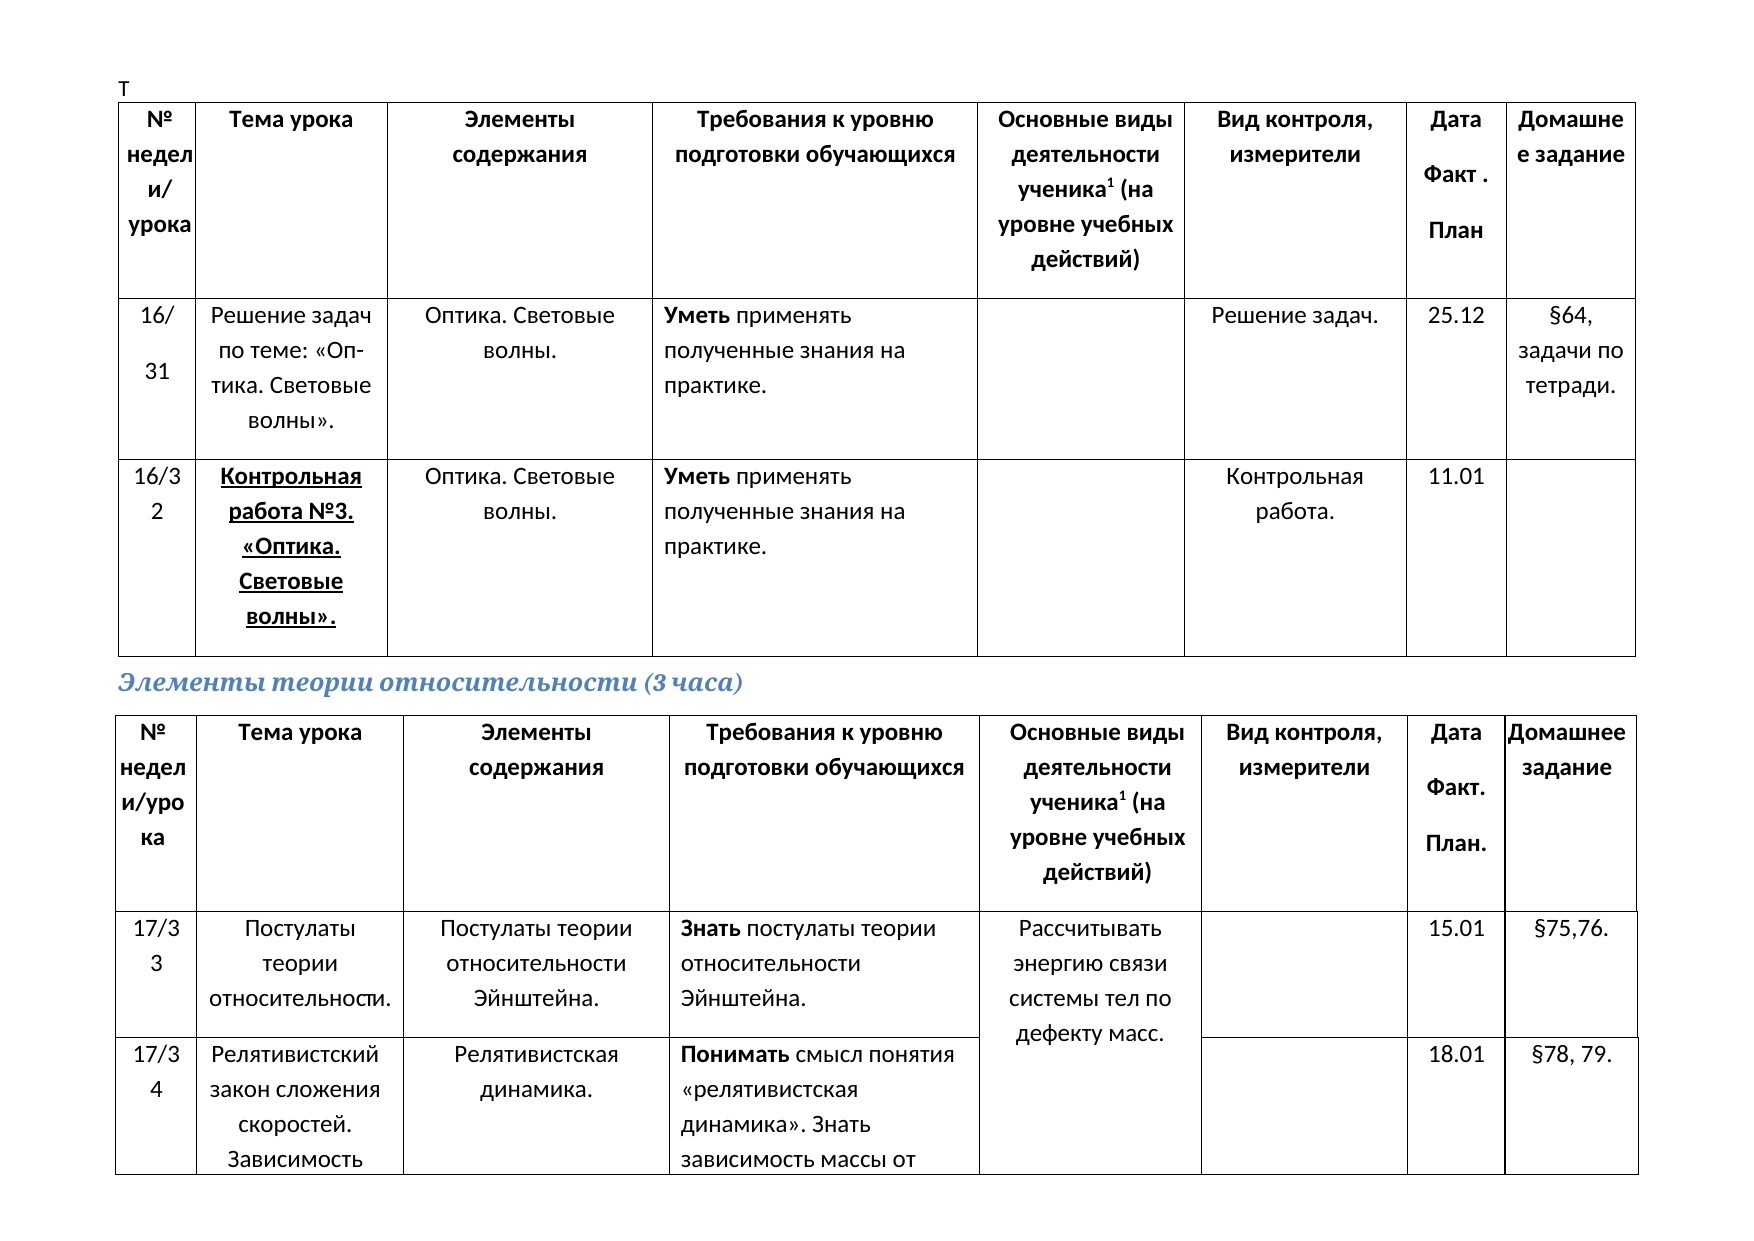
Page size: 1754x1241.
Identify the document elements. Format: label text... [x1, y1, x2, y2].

table_header Тема урока [196, 103, 387, 298]
table_cell Уметь применять полученные знания на практике. [653, 299, 977, 459]
table_header Элементы содержания [404, 716, 669, 911]
table_cell Уметь применять полученные знания на практике. [653, 460, 977, 656]
table_cell [978, 460, 1184, 656]
table_header Требования к уровню подготовки обучающихся [653, 103, 977, 298]
table_cell Решение задач по теме: «Оп-тика. Световые волны». [196, 299, 387, 459]
table_cell 16/32 [119, 460, 195, 656]
table_header Дата Факт . План [1407, 103, 1506, 298]
table_header Элементы содержания [388, 103, 652, 298]
table_cell §64, задачи по тетради. [1507, 299, 1635, 459]
table_cell §75,76. [1506, 912, 1637, 1037]
table_cell [1202, 912, 1407, 1037]
table_cell 25.12 [1407, 299, 1506, 459]
table_cell 15.01 [1408, 912, 1504, 1037]
table_header Тема урока [197, 716, 403, 911]
table_cell Релятивистская динамика. [404, 1038, 669, 1174]
table_cell Оптика. Световые волны. [388, 460, 652, 656]
table_cell 11.01 [1407, 460, 1506, 656]
table_cell Постулаты теории относительности Эйнштейна. [404, 912, 669, 1037]
table_header Дата Факт. План. [1408, 716, 1504, 911]
table_cell Решение задач. [1185, 299, 1406, 459]
table_cell Контрольная работа №3. «Оптика. Световые волны». [196, 460, 387, 656]
table_header № недели/ урока [119, 103, 195, 298]
table_header Домашнее задание [1506, 716, 1636, 911]
table_cell Оптика. Световые волны. [388, 299, 652, 459]
table_cell [1202, 1038, 1407, 1174]
table_cell Постулаты теории относительности. [197, 912, 403, 1037]
table_cell Рассчитывать энергию связи системы тел по дефекту масс. [980, 912, 1201, 1174]
table_cell 17/33 [116, 912, 196, 1037]
table_cell Знать постулаты теории относительности Эйнштейна. [670, 912, 979, 1037]
table_cell §78, 79. [1506, 1038, 1638, 1174]
table_cell [1507, 460, 1635, 656]
table_cell Релятивистский закон сложения скоростей. Зависимость энергии тела от скорости его движения. Релятивистская динамика. [197, 1038, 403, 1174]
subtitle Элементы теории относительности (3 часа) [118, 669, 1636, 698]
table_header Вид контроля, измерители [1202, 716, 1407, 911]
table_cell Контрольная работа. [1185, 460, 1406, 656]
table_cell [978, 299, 1184, 459]
table_header Вид контроля, измерители [1185, 103, 1406, 298]
table_cell 17/34 [116, 1038, 196, 1174]
table_header Основные виды деятельности ученика1 (на уровне учебных действий) [978, 103, 1184, 298]
table_header № недели/урока [116, 716, 196, 911]
table_cell 16/ 31 [119, 299, 195, 459]
table_header Домашнее задание [1507, 103, 1635, 298]
table_cell Понимать смысл понятия «релятивистская динамика». Знать зависимость массы от скорости. [670, 1038, 979, 1174]
table_header Требования к уровню подготовки обучающихся [670, 716, 979, 911]
table_cell 18.01 [1408, 1038, 1504, 1174]
table_header Основные виды деятельности ученика1 (на уровне учебных действий) [980, 716, 1201, 911]
